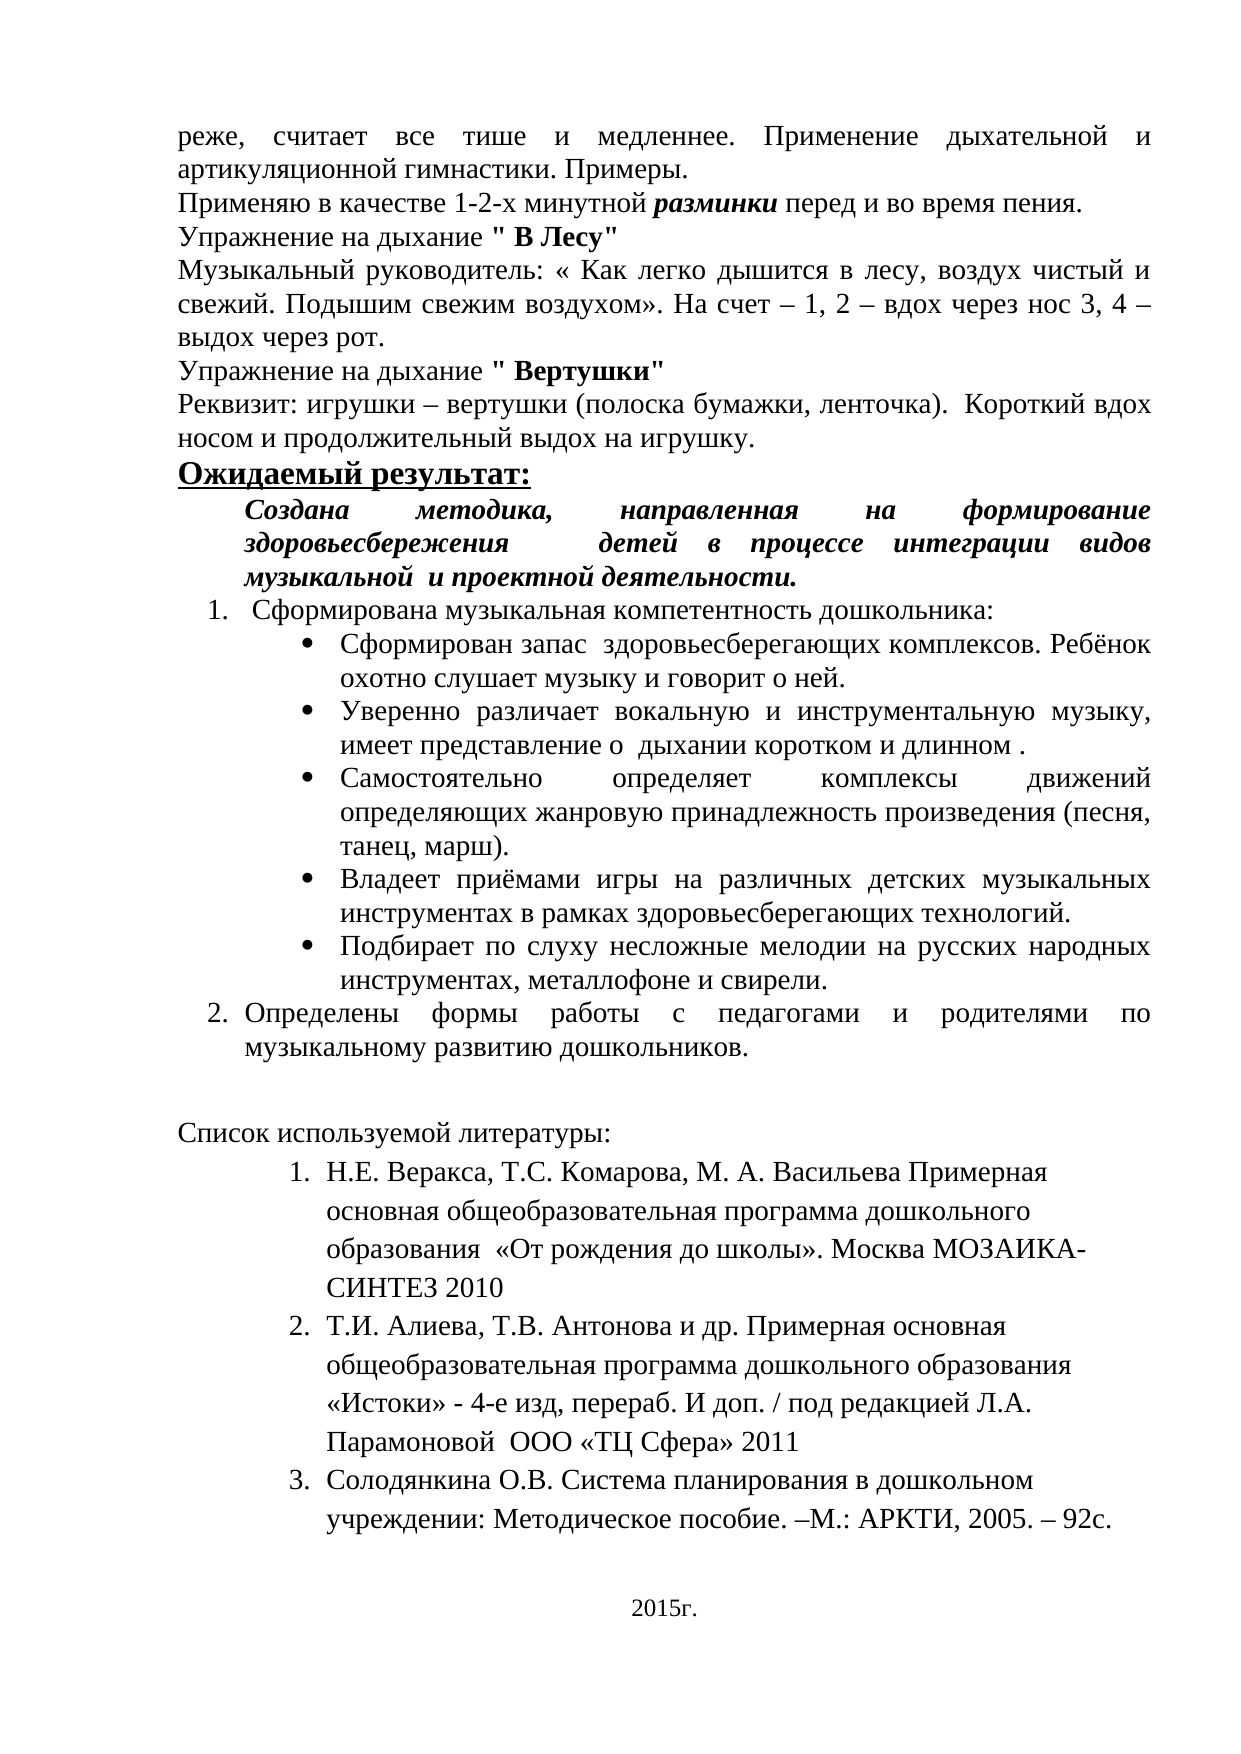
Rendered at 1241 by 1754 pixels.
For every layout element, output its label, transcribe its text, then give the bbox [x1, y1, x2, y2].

list Н.Е. Веракса, Т.С. Комарова, М. А. Васильева Примерная основная общеобразовательная программа дошкольного образования «От рождения до школы». Москва МОЗАИКА-СИНТЕЗ 2010 [288, 1154, 1152, 1303]
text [177, 118, 1152, 185]
list Определены формы работы с педагогами и родителями по музыкальному развитию дошкольников. [207, 996, 1152, 1063]
list Уверенно различает вокальную и инструментальную музыку, имеет представление о дыхании коротком и длинном . [302, 693, 1152, 760]
text Список используемой литературы: [177, 1116, 1152, 1149]
list Владеет приёмами игры на различных детских музыкальных инструментах в рамках здоровьесберегающих технологий. [302, 861, 1152, 928]
text Создана методика, направленная на формирование здоровьесбережения детей в процессе интеграции видов музыкальной и проектной деятельности. [244, 492, 1152, 592]
text 2015г. [177, 1593, 1152, 1621]
list Сформирована музыкальная компетентность дошкольника: [207, 592, 1152, 626]
text Музыкальный руководитель: « Как легко дышится в лесу, воздух чистый и свежий. Подышим свежим воздухом». На счет – 1, 2 – вдох через нос 3, 4 – выдох через рот. [177, 252, 1152, 353]
text Ожидаемый результат: [177, 453, 1152, 492]
text Применяю в качестве 1-2-х минутной разминки перед и во время пения. [177, 185, 1152, 219]
text Реквизит: игрушки – вертушки (полоска бумажки, ленточка). Короткий вдох носом и продолжительный выдох на игрушку. [177, 386, 1152, 453]
text Упражнение на дыхание " В Лесу" [177, 219, 1152, 252]
list Подбирает по слуху несложные мелодии на русских народных инструментах, металлофоне и свирели. [302, 928, 1152, 996]
list Солодянкина О.В. Система планирования в дошкольном учреждении: Методическое пособие. –М.: АРКТИ, 2005. – 92с. [288, 1462, 1152, 1534]
list Самостоятельно определяет комплексы движений определяющих жанровую принадлежность произведения (песня, танец, марш). [302, 760, 1152, 861]
list Т.И. Алиева, Т.В. Антонова и др. Примерная основная общеобразовательная программа дошкольного образования «Истоки» - 4-е изд, перераб. И доп. / под редакцией Л.А. Парамоновой ООО «ТЦ Сфера» 2011 [288, 1308, 1152, 1457]
list Сформирован запас здоровьесберегающих комплексов. Ребёнок охотно слушает музыку и говорит о ней. [302, 626, 1152, 693]
text Упражнение на дыхание " Вертушки" [177, 353, 1152, 386]
